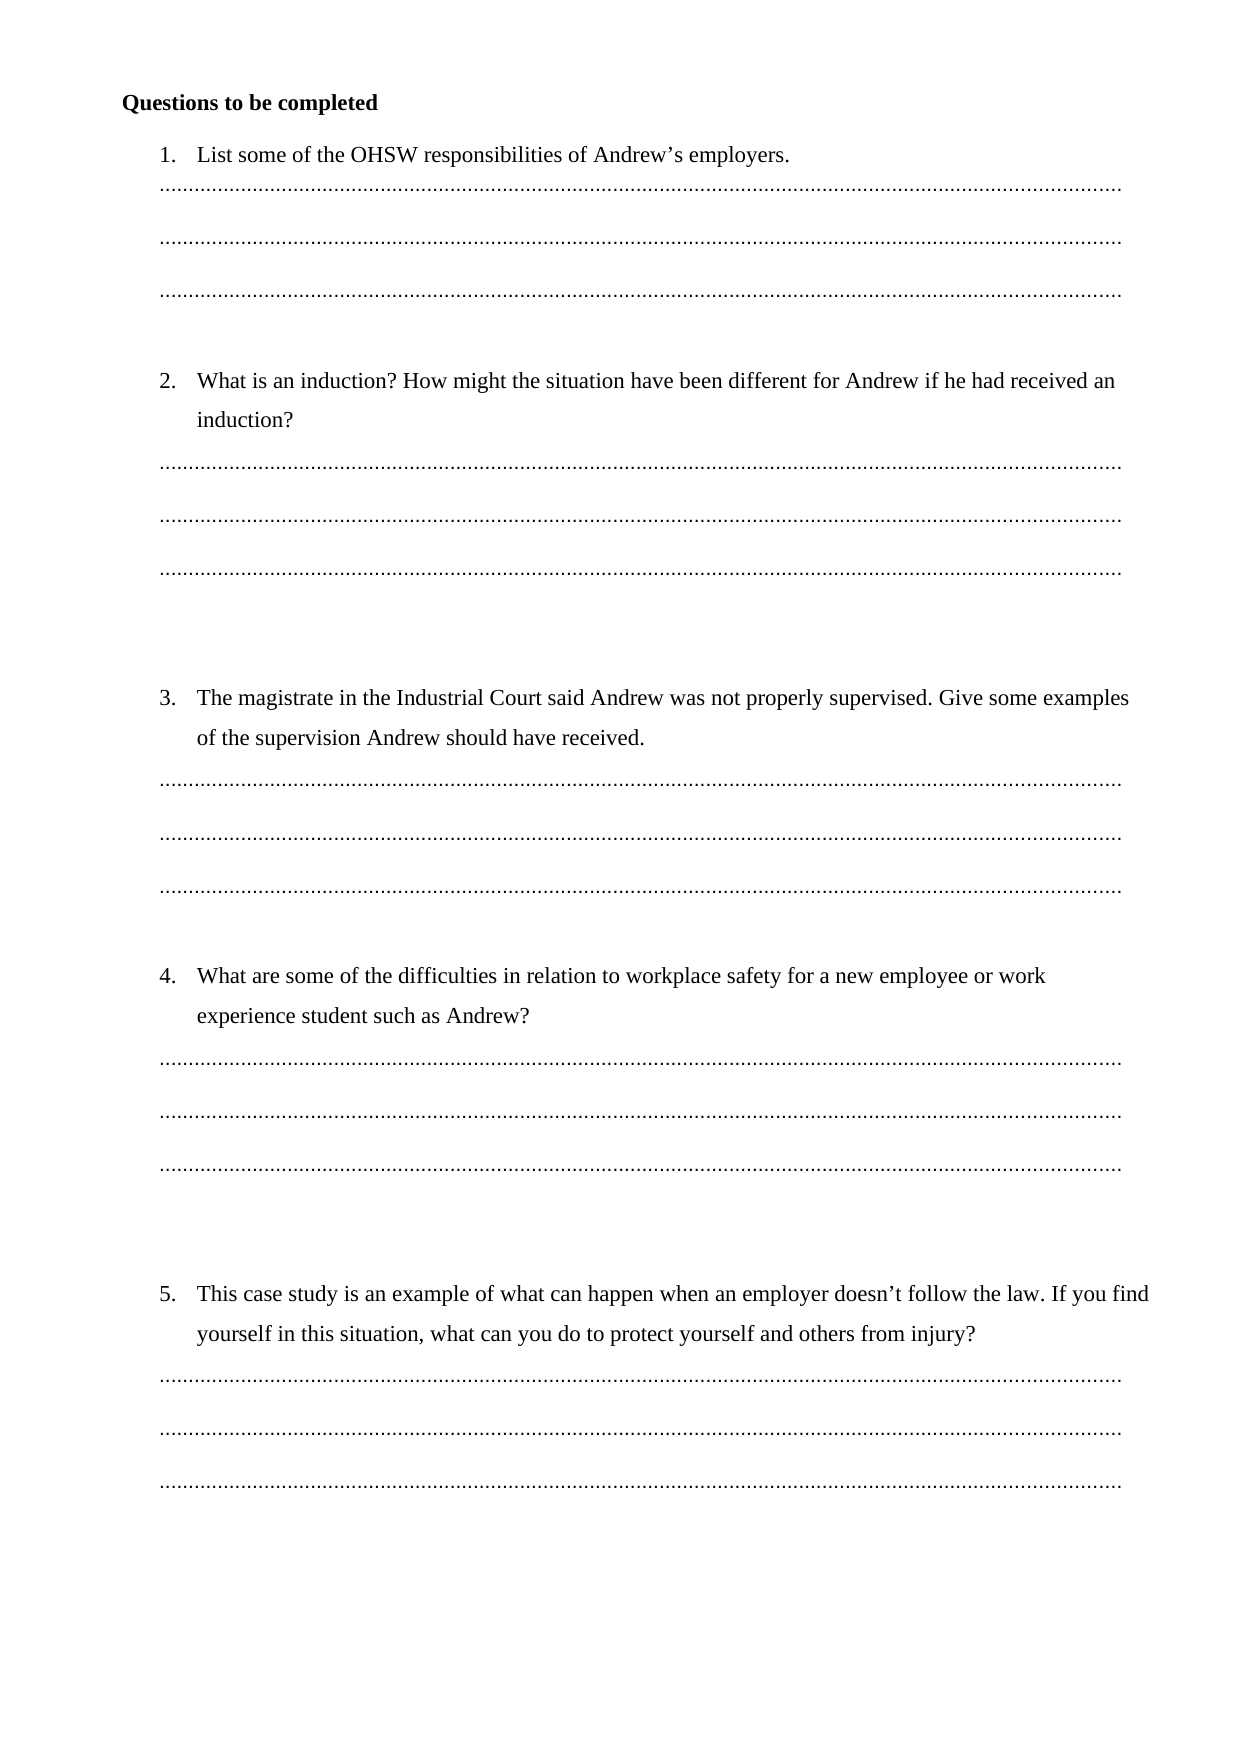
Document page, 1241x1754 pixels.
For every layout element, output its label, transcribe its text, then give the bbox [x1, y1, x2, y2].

list List some of the OHSW responsibilities of Andrew’s employers. [159, 141, 1152, 168]
list What is an induction? How might the situation have been different for Andrew if he had received an induction? [159, 367, 1152, 433]
list This case study is an example of what can happen when an employer doesn’t follow the law. If you find yourself in this situation, what can you do to protect yourself and others from injury? [159, 1280, 1152, 1346]
text Questions to be completed [122, 89, 1152, 115]
list The magistrate in the said Andrew was not properly supervised. Give some examples of the supervision Andrew should have received. [159, 684, 1152, 750]
list What are some of the difficulties in relation to workplace safety for a new employee or work experience student such as Andrew? [159, 963, 1152, 1028]
